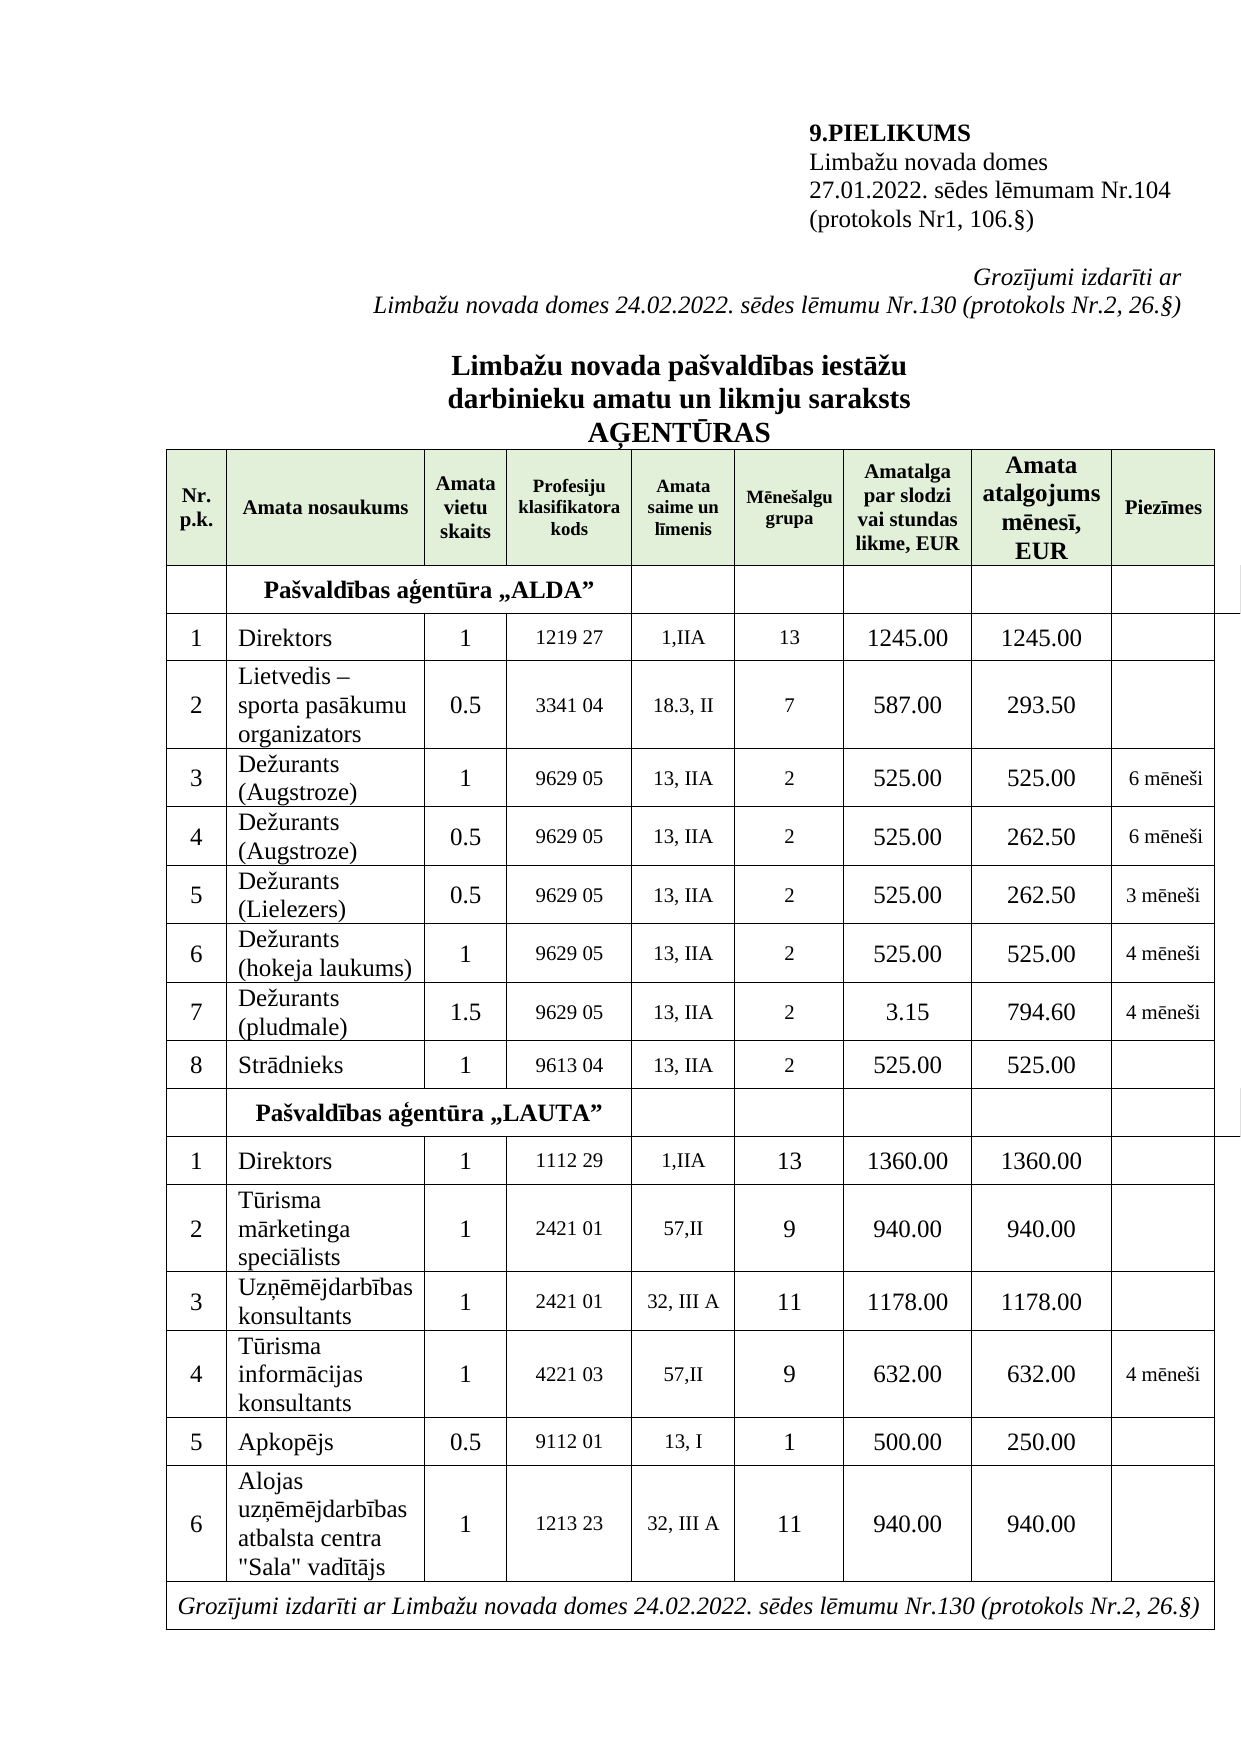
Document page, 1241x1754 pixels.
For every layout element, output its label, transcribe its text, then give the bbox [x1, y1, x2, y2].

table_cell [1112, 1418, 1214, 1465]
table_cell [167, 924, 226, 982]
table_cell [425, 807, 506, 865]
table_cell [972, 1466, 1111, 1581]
text Grozījumi izdarīti ar [177, 262, 1181, 291]
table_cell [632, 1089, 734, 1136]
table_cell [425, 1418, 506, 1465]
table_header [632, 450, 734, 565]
text 27.01.2022. sēdes lēmumam Nr.104 (protokols Nr1, 106.§) [809, 176, 1181, 233]
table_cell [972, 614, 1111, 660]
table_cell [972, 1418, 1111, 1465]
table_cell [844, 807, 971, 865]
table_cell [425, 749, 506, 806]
text Limbažu novada domes 24.02.2022. sēdes lēmumu Nr.130 (protokols Nr.2, 26.§) [177, 291, 1181, 319]
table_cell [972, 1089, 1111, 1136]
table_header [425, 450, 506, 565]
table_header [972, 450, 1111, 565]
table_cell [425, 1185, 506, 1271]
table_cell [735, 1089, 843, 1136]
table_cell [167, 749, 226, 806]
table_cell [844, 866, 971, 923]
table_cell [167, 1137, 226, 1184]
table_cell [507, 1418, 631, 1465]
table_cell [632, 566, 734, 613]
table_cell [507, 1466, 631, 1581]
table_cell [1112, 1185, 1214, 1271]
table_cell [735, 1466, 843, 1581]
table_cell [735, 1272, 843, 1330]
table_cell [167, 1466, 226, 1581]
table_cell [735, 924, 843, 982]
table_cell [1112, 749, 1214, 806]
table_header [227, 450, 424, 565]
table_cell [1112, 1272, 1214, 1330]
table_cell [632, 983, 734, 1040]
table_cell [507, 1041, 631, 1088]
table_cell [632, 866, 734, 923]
text Limbažu novada pašvaldības iestāžu [177, 348, 1181, 382]
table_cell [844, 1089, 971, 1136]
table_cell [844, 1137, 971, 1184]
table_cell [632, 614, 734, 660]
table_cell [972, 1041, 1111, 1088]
text 9.Pielikums [809, 118, 1181, 147]
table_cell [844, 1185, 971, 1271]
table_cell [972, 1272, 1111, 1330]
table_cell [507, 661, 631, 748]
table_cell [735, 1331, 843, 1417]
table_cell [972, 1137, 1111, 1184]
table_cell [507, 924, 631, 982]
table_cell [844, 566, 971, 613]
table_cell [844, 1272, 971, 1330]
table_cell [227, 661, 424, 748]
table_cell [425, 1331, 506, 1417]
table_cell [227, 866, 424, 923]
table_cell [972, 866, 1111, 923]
text AĢENTŪRAS [177, 415, 1181, 449]
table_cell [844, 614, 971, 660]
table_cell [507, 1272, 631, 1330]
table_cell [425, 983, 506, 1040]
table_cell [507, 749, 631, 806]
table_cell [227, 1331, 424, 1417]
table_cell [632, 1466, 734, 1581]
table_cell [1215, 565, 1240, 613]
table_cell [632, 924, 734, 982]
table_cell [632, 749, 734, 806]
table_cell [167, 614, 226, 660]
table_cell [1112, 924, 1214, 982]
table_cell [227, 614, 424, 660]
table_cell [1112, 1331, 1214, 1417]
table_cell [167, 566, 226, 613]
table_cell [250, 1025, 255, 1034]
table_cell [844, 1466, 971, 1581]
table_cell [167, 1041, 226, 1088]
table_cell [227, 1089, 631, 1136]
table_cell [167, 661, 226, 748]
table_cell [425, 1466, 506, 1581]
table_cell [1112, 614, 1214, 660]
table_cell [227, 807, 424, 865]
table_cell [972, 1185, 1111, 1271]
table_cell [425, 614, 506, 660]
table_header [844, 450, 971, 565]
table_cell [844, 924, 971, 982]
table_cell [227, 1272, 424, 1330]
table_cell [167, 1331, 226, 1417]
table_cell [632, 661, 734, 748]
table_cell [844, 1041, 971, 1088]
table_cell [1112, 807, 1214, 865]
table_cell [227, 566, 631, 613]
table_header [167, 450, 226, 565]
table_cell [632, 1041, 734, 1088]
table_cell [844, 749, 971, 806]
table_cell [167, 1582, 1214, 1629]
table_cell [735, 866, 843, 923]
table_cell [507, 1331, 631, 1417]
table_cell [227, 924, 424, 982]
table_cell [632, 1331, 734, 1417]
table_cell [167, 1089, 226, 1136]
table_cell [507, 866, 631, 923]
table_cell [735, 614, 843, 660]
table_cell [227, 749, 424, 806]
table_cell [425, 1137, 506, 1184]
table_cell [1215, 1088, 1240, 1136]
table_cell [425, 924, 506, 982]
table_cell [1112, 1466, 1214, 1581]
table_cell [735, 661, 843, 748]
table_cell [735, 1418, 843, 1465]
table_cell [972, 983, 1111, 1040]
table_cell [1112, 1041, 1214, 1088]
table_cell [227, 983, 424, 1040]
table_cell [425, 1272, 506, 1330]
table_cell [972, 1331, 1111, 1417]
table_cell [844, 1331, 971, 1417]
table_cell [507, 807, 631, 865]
text Limbažu novada domes [809, 147, 1181, 176]
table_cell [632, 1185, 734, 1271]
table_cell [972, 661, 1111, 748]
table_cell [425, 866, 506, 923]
text darbinieku amatu un likmju saraksts [177, 382, 1181, 415]
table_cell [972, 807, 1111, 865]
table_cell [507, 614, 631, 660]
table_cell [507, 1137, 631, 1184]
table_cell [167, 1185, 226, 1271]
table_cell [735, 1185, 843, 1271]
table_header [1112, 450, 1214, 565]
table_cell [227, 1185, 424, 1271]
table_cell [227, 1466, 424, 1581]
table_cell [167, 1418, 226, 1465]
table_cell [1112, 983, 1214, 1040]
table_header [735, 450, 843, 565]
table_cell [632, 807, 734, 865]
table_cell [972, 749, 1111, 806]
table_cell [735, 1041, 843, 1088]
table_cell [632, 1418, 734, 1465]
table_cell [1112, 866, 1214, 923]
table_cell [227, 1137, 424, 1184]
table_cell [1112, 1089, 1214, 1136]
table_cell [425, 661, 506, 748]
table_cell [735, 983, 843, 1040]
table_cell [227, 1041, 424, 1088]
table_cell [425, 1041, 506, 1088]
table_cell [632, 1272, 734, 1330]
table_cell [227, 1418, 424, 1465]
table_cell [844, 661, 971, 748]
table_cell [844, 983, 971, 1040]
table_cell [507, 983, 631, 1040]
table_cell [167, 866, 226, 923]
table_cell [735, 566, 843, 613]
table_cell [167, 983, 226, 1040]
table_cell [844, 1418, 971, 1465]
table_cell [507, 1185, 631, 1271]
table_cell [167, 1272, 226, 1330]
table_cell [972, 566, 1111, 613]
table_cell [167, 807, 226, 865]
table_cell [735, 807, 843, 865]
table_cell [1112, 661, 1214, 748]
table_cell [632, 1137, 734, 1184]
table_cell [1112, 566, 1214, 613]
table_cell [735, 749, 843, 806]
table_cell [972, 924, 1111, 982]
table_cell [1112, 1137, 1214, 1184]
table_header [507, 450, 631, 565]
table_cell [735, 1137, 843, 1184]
